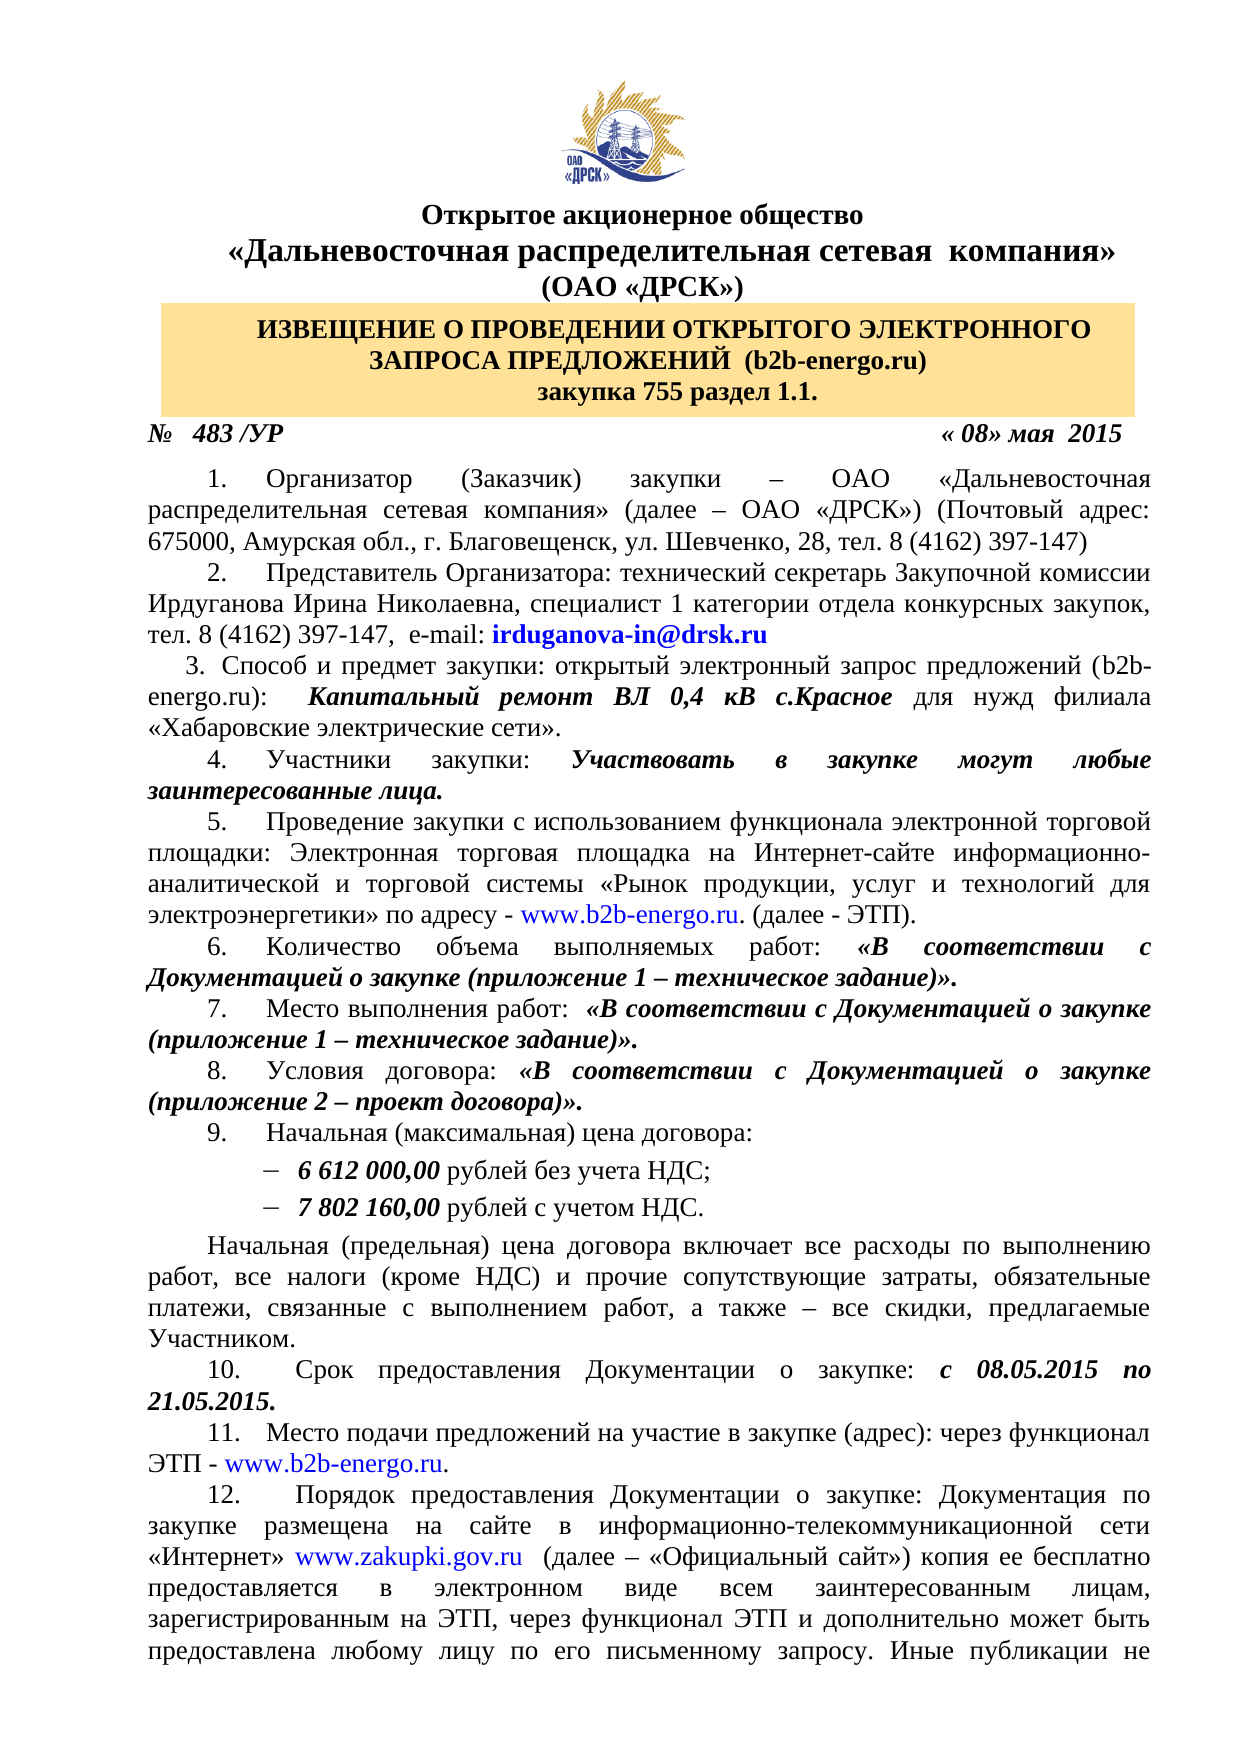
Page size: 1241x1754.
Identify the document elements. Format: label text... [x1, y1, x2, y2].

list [148, 1478, 1152, 1665]
list Участники закупки: Участвовать в закупке могут любые заинтересованные лица. [148, 743, 1152, 805]
table_header ИЗВЕЩЕНИЕ О ПРОВЕДЕНИИ ОТКРЫТОГО ЭЛЕКТРОННОГО ЗАПРОСА ПРЕДЛОЖЕНИЙ (b2b-energo.ru) закупка 755 раздел 1.1. [161, 303, 1135, 417]
text Открытое акционерное общество [148, 197, 1137, 231]
list Количество объема выполняемых работ: «В соответствии с Документацией о закупке (приложение 1 – техническое задание)». [148, 929, 1152, 992]
list Срок предоставления Документации о закупке: с 08.05.2015 по 21.05.2015. [148, 1353, 1152, 1416]
table_header № 483 /УР [136, 417, 635, 448]
list Условия договора: «В соответствии с Документацией о закупке (приложение 2 – проект договора)». [148, 1054, 1152, 1116]
list Место подачи предложений на участие в закупке (адрес): через функционал ЭТП - www.b2b-energo.ru. [148, 1416, 1152, 1478]
list Организатор (Заказчик) закупки – ОАО «Дальневосточная распределительная сетевая компания» (далее – ОАО «ДРСК») (Почтовый адрес: 675000, Амурская обл., г. Благовещенск, ул. Шевченко, 28, тел. 8 (4162) 397-147) [148, 462, 1152, 556]
text «Дальневосточная распределительная сетевая компания» [148, 231, 1137, 269]
list Способ и предмет закупки: открытый электронный запрос предложений (b2b-energo.ru): Капитальный ремонт ВЛ 0,4 кВ c.Красное для нужд филиала «Хабаровские электрические сети». [148, 649, 1152, 743]
list Проведение закупки с использованием функционала электронной торговой площадки: Электронная торговая площадка на Интернет-сайте информационно-аналитической и торговой системы «Рынок продукции, услуг и технологий для электроэнергетики» по адресу - www.b2b-energo.ru. (далее - ЭТП). [148, 805, 1152, 929]
list Начальная (максимальная) цена договора: [148, 1116, 1152, 1148]
list Представитель Организатора: технический секретарь Закупочной комиссии Ирдуганова Ирина Николаевна, специалист 1 категории отдела конкурсных закупок, тел. 8 (4162) 397-147, e-mail: irduganova-in@drsk.ru [148, 556, 1152, 649]
list 7 802 160,00 рублей с учетом НДС. [260, 1191, 1152, 1223]
list Место выполнения работ: «В соответствии с Документацией о закупке (приложение 1 – техническое задание)». [148, 992, 1152, 1054]
text Начальная (предельная) цена договора включает все расходы по выполнению работ, все налоги (кроме НДС) и прочие сопутствующие затраты, обязательные платежи, связанные с выполнением работ, а также – все скидки, предлагаемые Участником. [148, 1229, 1152, 1353]
list 6 612 000,00 рублей без учета НДС; [260, 1154, 1152, 1185]
table_header « 08» мая 2015 [635, 417, 1133, 448]
text (ОАО «ДРСК») [148, 269, 1137, 303]
picture [560, 80, 686, 184]
